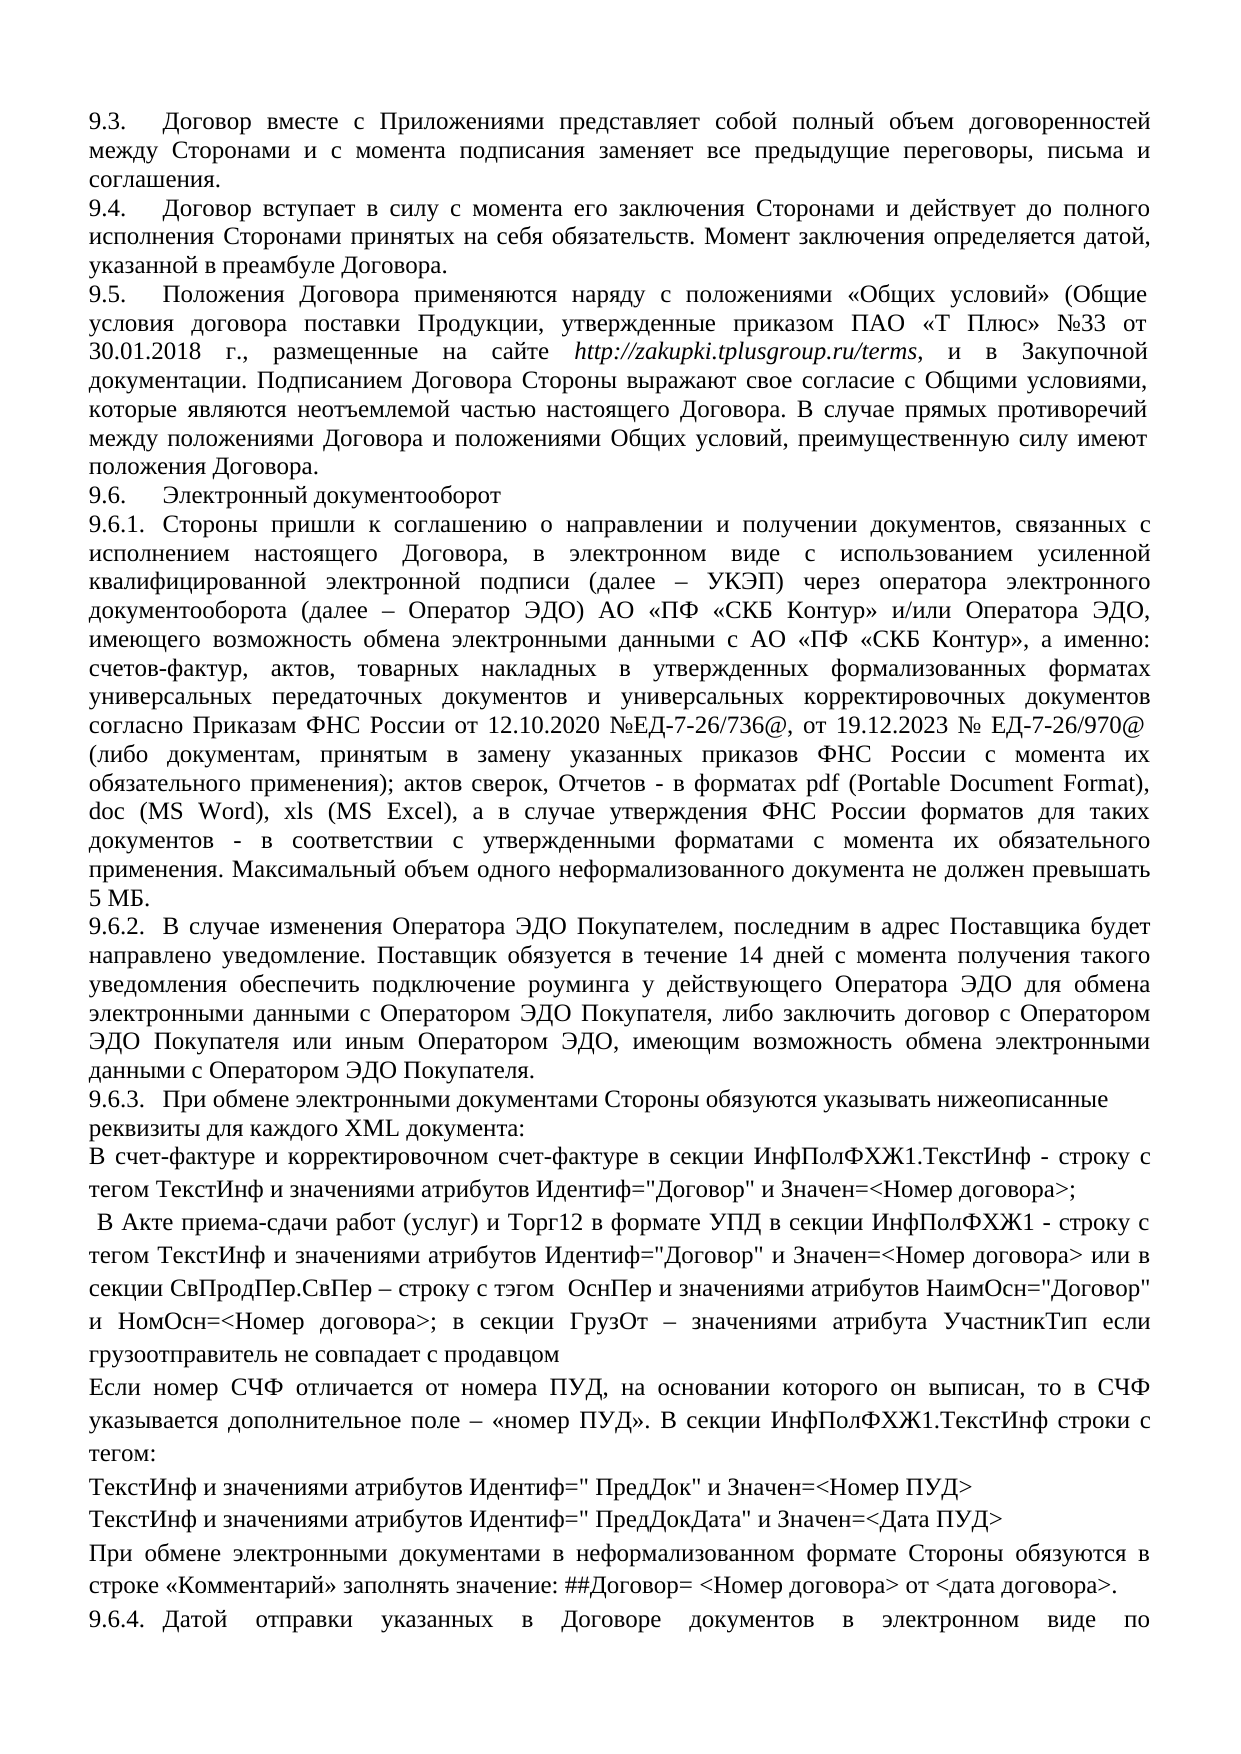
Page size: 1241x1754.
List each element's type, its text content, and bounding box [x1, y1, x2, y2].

list Положения Договора применяются наряду с положениями «Общих условий» (Общие условия договора поставки Продукции, утвержденные приказом ПАО «Т Плюс» №33 от 30.01.2018 г., размещенные на сайте http://zakupki.tplusgroup.ru/terms, и в Закупочной документации. Подписанием Договора Стороны выражают свое согласие с Общими условиями, которые являются неотъемлемой частью настоящего Договора. В случае прямых противоречий между положениями Договора и положениями Общих условий, преимущественную силу имеют положения Договора. [89, 279, 1148, 480]
text Если номер СЧФ отличается от номера ПУД, на основании которого он выписан, то в СЧФ указывается дополнительное поле – «номер ПУД». В секции ИнфПолФХЖ1.ТекстИнф строки с тегом: [89, 1372, 1152, 1467]
text В счет-фактуре и корректировочном счет-фактуре в секции ИнфПолФХЖ1.ТекстИнф - строку с тегом ТекстИнф и значениями атрибутов Идентиф="Договор" и Значен=<Номер договора>; [89, 1141, 1152, 1203]
text В Акте приема-сдачи работ (услуг) и Торг12 в формате УПД в секции ИнфПолФХЖ1 - строку с тегом ТекстИнф и значениями атрибутов Идентиф="Договор" и Значен=<Номер договора> или в секции СвПродПер.СвПер – строку с тэгом ОснПер и значениями атрибутов НаимОсн="Договор" и НомОсн=<Номер договора>; в секции ГрузОт – значениями атрибута УчастникТип если грузоотправитель не совпадает с продавцом [89, 1207, 1152, 1368]
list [89, 1604, 1152, 1632]
list Договор вступает в силу с момента его заключения Сторонами и действует до полного исполнения Сторонами принятых на себя обязательств. Момент заключения определяется датой, указанной в преамбуле Договора. [89, 193, 1152, 279]
text ТекстИнф и значениями атрибутов Идентиф=" ПредДок" и Значен=<Номер ПУД> [89, 1472, 1152, 1500]
list При обмене электронными документами Стороны обязуются указывать нижеописанные реквизиты для каждого XML документа: [89, 1084, 1152, 1141]
list Электронный документооборот [89, 480, 1152, 509]
text ТекстИнф и значениями атрибутов Идентиф=" ПредДокДата" и Значен=<Дата ПУД> [89, 1504, 1152, 1533]
text При обмене электронными документами в неформализованном формате Стороны обязуются в строке «Комментарий» заполнять значение: ##Договор= <Номер договора> от <дата договора>. [89, 1538, 1152, 1599]
list В случае изменения Оператора ЭДО Покупателем, последним в адрес Поставщика будет направлено уведомление. Поставщик обязуется в течение 14 дней с момента получения такого уведомления обеспечить подключение роуминга у действующего Оператора ЭДО для обмена электронными данными с Оператором ЭДО Покупателя, либо заключить договор с Оператором ЭДО Покупателя или иным Оператором ЭДО, имеющим возможность обмена электронными данными с Оператором ЭДО Покупателя. [89, 911, 1152, 1084]
list Договор вместе с Приложениями представляет собой полный объем договоренностей между Сторонами и с момента подписания заменяет все предыдущие переговоры, письма и соглашения. [89, 106, 1152, 193]
list Стороны пришли к соглашению о направлении и получении документов, связанных с исполнением настоящего Договора, в электронном виде с использованием усиленной квалифицированной электронной подписи (далее – УКЭП) через оператора электронного документооборота (далее – Оператор ЭДО) АО «ПФ «СКБ Контур» и/или Оператора ЭДО, имеющего возможность обмена электронными данными с АО «ПФ «СКБ Контур», а именно: счетов-фактур, актов, товарных накладных в утвержденных формализованных форматах универсальных передаточных документов и универсальных корректировочных документов согласно Приказам ФНС России от 12.10.2020 №ЕД-7-26/736@, от 19.12.2023 № ЕД-7-26/970@ (либо документам, принятым в замену указанных приказов ФНС России с момента их обязательного применения); актов сверок, Отчетов - в форматах pdf (Portable Document Format), doc (MS Word), xls (MS Excel), а в случае утверждения ФНС России форматов для таких документов - в соответствии с утвержденными форматами с момента их обязательного применения. Максимальный объем одного неформализованного документа не должен превышать 5 МБ. [89, 509, 1152, 911]
